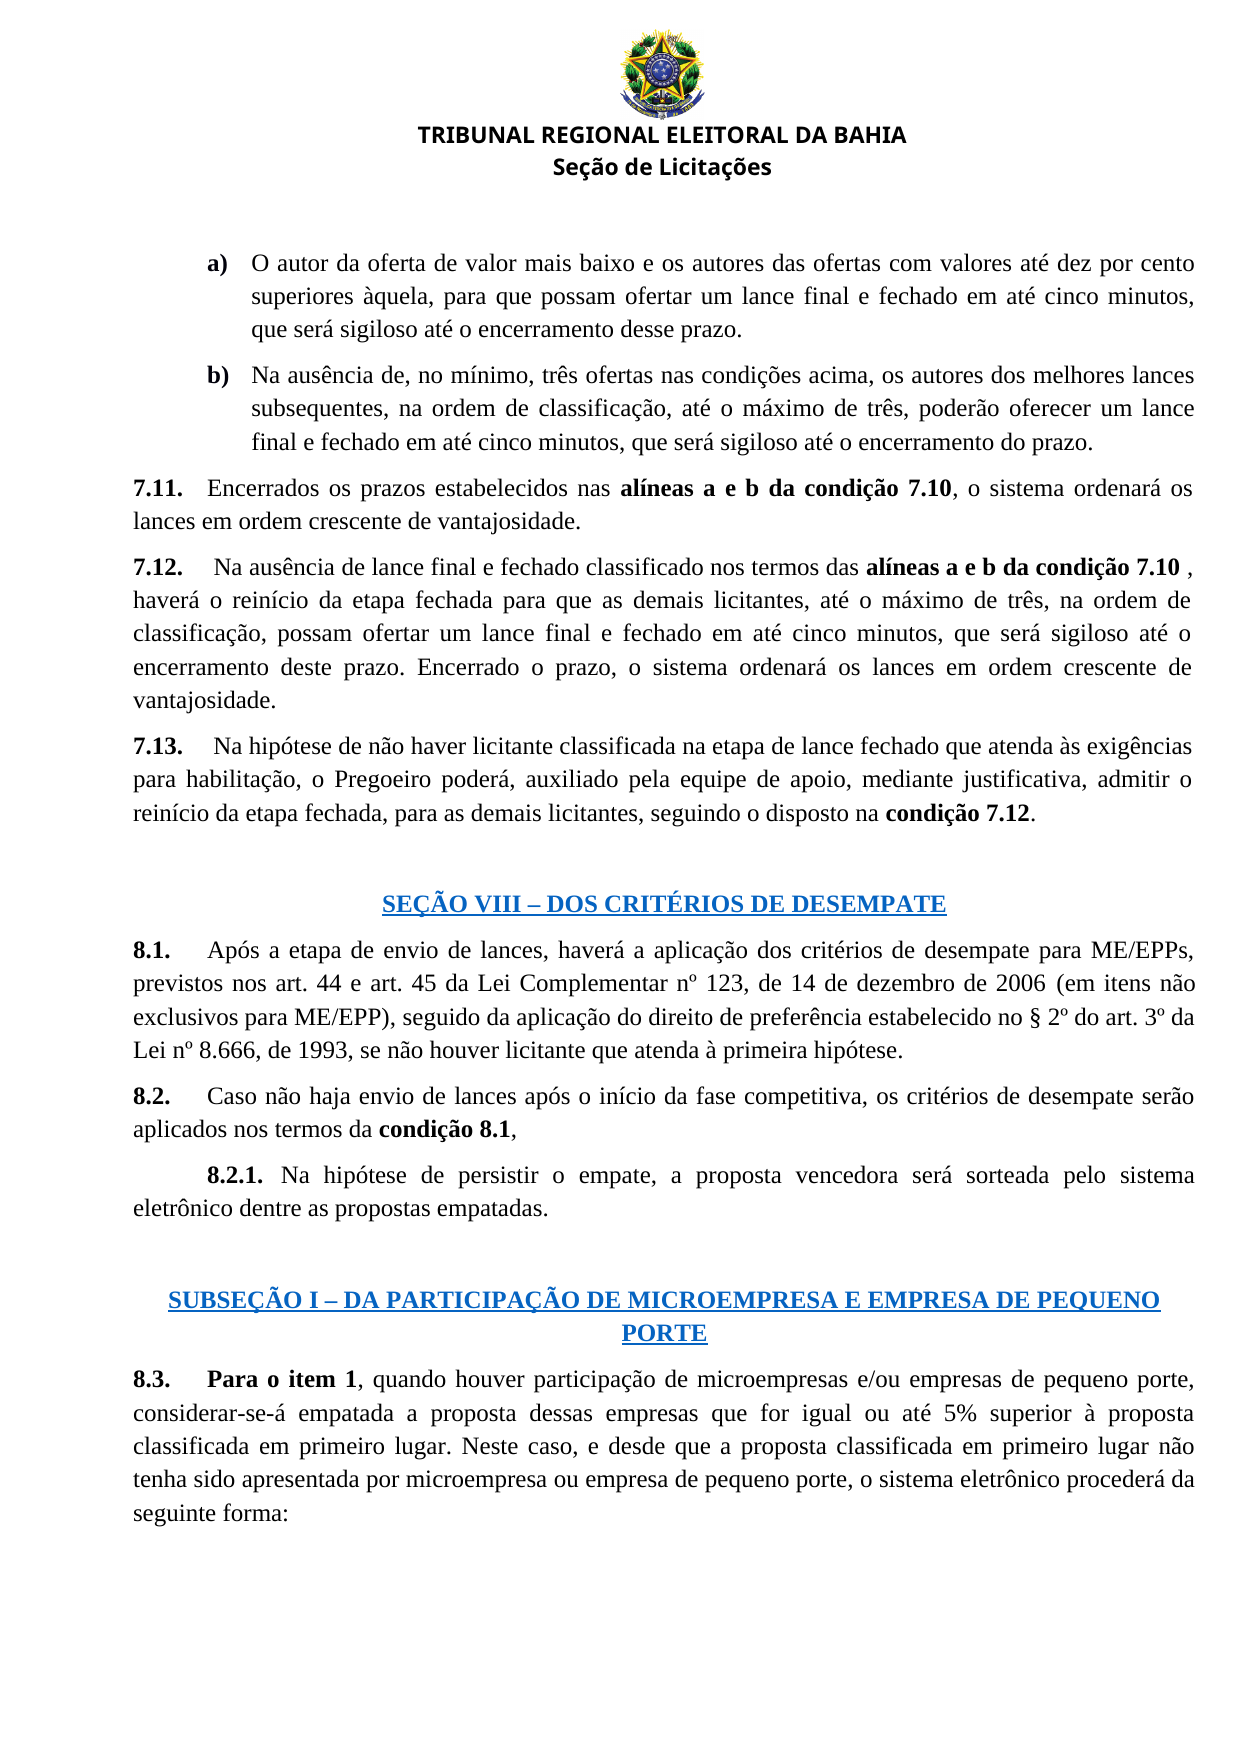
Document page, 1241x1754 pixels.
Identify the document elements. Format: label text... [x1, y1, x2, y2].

text 8.2.1. Na hipótese de persistir o empate, a proposta vencedora será sorteada pelo sistema eletrônico dentre as propostas empatadas. [133, 1157, 1196, 1223]
list Na ausência de, no mínimo, três ofertas nas condições acima, os autores dos melhores lances subsequentes, na ordem de classificação, até o máximo de três, poderão oferecer um lance final e fechado em até cinco minutos, que será sigiloso até o encerramento do prazo. [207, 357, 1196, 457]
text 7.11. Encerrados os prazos estabelecidos nas alíneas a e b da condição 7.10, o sistema ordenará os lances em ordem crescente de vantajosidade. [133, 469, 1193, 536]
list O autor da oferta de valor mais baixo e os autores das ofertas com valores até dez por cento superiores àquela, para que possam ofertar um lance final e fechado em até cinco minutos, que será sigiloso até o encerramento desse prazo. [207, 244, 1196, 344]
text 7.12. Na ausência de lance final e fechado classificado nos termos das alíneas a e b da condição 7.10 , haverá o reinício da etapa fechada para que as demais licitantes, até o máximo de três, na ordem de classificação, possam ofertar um lance final e fechado em até cinco minutos, que será sigiloso até o encerramento deste prazo. Encerrado o prazo, o sistema ordenará os lances em ordem crescente de vantajosidade. [133, 548, 1193, 715]
text 8.1. Após a etapa de envio de lances, haverá a aplicação dos critérios de desempate para ME/EPPs, previstos nos art. 44 e art. 45 da Lei Complementar nº 123, de 14 de dezembro de 2006 (em itens não exclusivos para ME/EPP), seguido da aplicação do direito de preferência estabelecido no § 2º do art. 3º da Lei nº 8.666, de 1993, se não houver licitante que atenda à primeira hipótese. [133, 932, 1196, 1065]
text 7.13. Na hipótese de não haver licitante classificada na etapa de lance fechado que atenda às exigências para habilitação, o Pregoeiro poderá, auxiliado pela equipe de apoio, mediante justificativa, admitir o reinício da etapa fechada, para as demais licitantes, seguindo o disposto na condição 7.12. [133, 728, 1193, 828]
text SEÇÃO VIII – DOS CRITÉRIOS DE DESEMPATE [133, 886, 1196, 919]
text SUBSEÇÃO I – DA PARTICIPAÇÃO DE MICROEMPRESA E EMPRESA DE PEQUENO PORTE [133, 1282, 1196, 1348]
text 8.3. Para o item 1, quando houver participação de microempresas e/ou empresas de pequeno porte, considerar-se-á empatada a proposta dessas empresas que for igual ou até 5% superior à proposta classificada em primeiro lugar. Neste caso, e desde que a proposta classificada em primeiro lugar não tenha sido apresentada por microempresa ou empresa de pequeno porte, o sistema eletrônico procederá da seguinte forma: [133, 1361, 1196, 1528]
text 8.2. Caso não haja envio de lances após o início da fase competitiva, os critérios de desempate serão aplicados nos termos da condição 8.1, [133, 1078, 1196, 1144]
